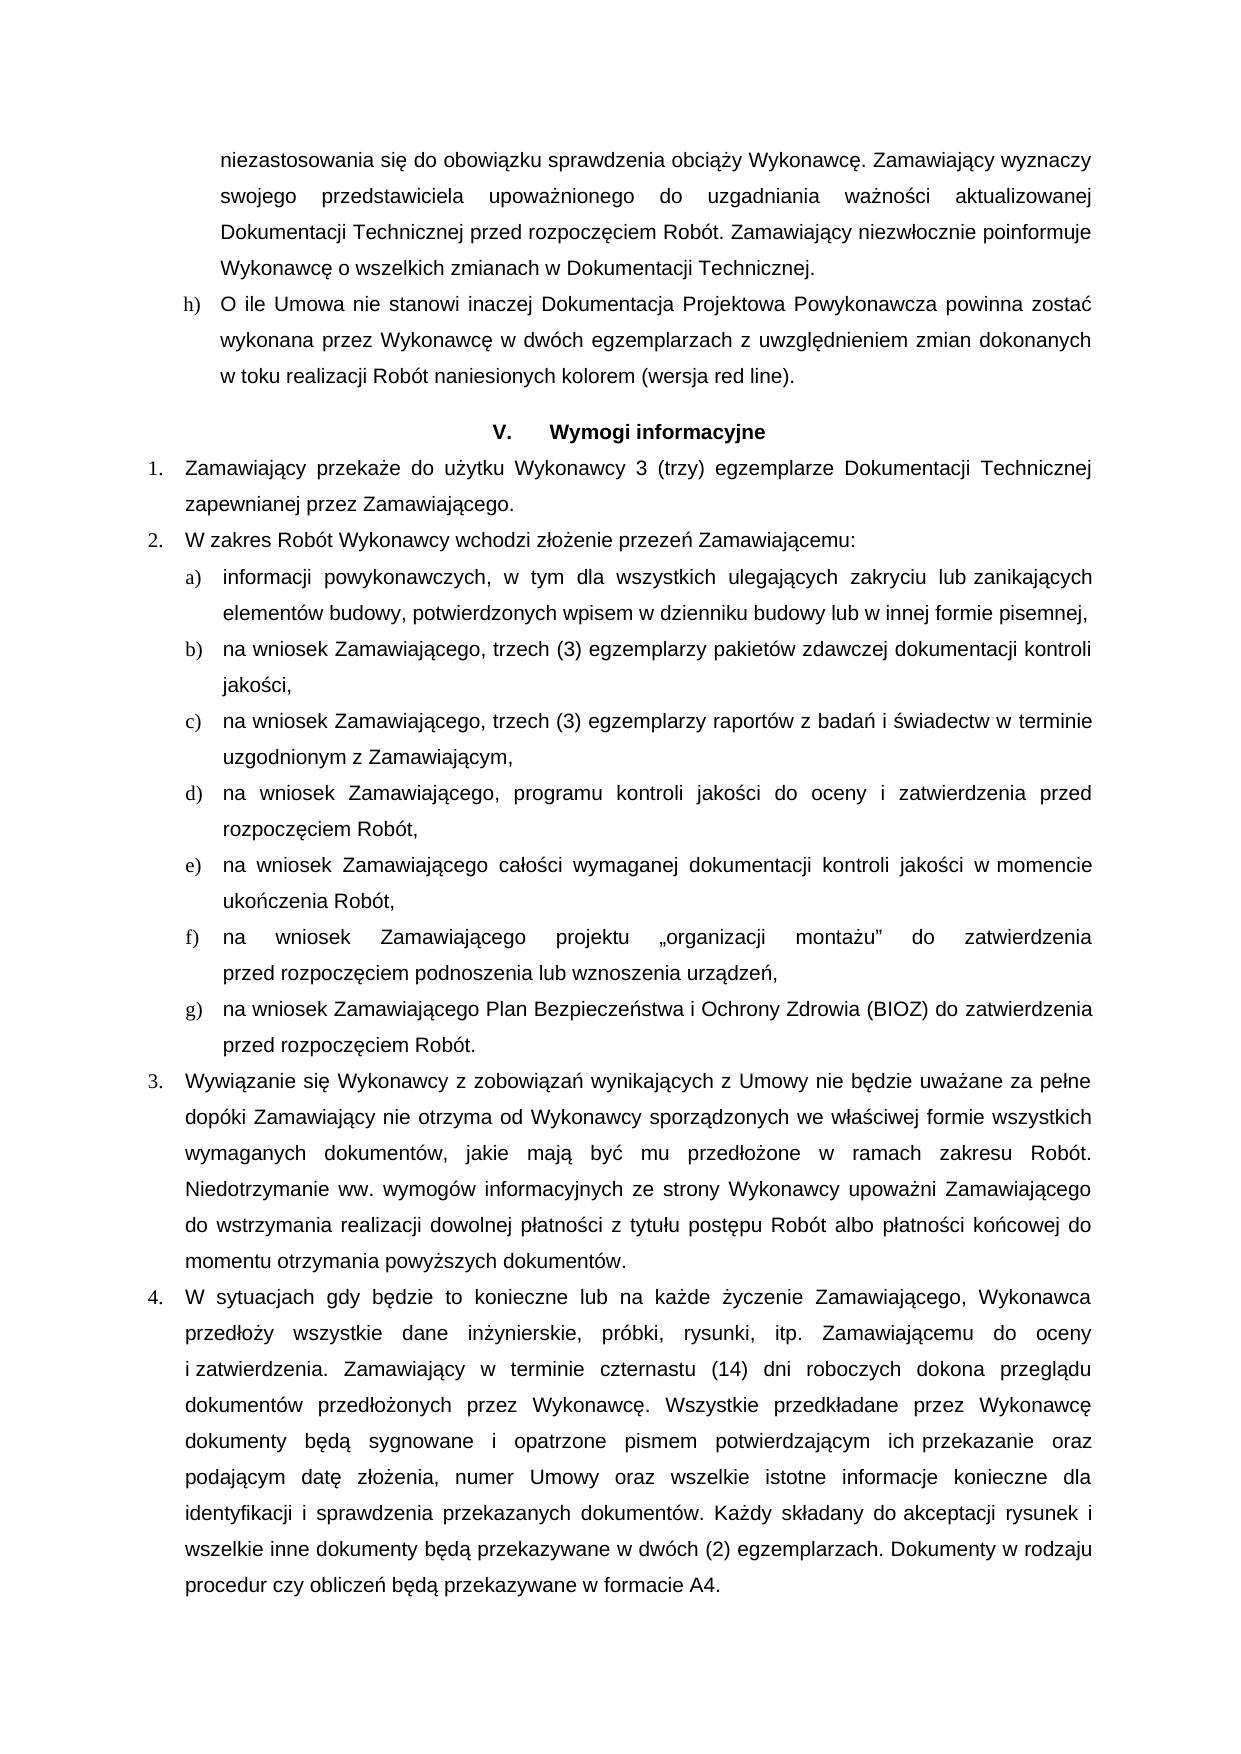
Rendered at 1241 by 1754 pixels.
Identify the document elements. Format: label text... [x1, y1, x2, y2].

list na wniosek Zamawiającego, programu kontroli jakości do oceny i zatwierdzenia przed rozpoczęciem Robót, [185, 781, 1093, 841]
list na wniosek Zamawiającego, trzech (3) egzemplarzy raportów z badań i świadectw w terminie uzgodnionym z Zamawiającym, [185, 709, 1093, 769]
list na wniosek Zamawiającego, trzech (3) egzemplarzy pakietów zdawczej dokumentacji kontroli jakości, [185, 637, 1093, 697]
list na wniosek Zamawiającego Plan Bezpieczeństwa i Ochrony Zdrowia (BIOZ) do zatwierdzenia przed rozpoczęciem Robót. [185, 997, 1093, 1057]
list Wymogi informacyjne [185, 420, 1093, 444]
list Wywiązanie się Wykonawcy z zobowiązań wynikających z Umowy nie będzie uważane za pełne dopóki Zamawiający nie otrzyma od Wykonawcy sporządzonych we właściwej formie wszystkich wymaganych dokumentów, jakie mają być mu przedłożone w ramach zakresu Robót. Niedotrzymanie ww. wymogów informacyjnych ze strony Wykonawcy upoważni Zamawiającego do wstrzymania realizacji dowolnej płatności z tytułu postępu Robót albo płatności końcowej do momentu otrzymania powyższych dokumentów. [148, 1069, 1093, 1273]
list na wniosek Zamawiającego całości wymaganej dokumentacji kontroli jakości w momencie ukończenia Robót, [185, 853, 1093, 913]
list Zamawiający przekaże do użytku Wykonawcy 3 (trzy) egzemplarze Dokumentacji Technicznej zapewnianej przez Zamawiającego. [148, 456, 1093, 516]
list O ile Umowa nie stanowi inaczej Dokumentacja Projektowa Powykonawcza powinna zostać wykonana przez Wykonawcę w dwóch egzemplarzach z uwzględnieniem zmian dokonanych w toku realizacji Robót naniesionych kolorem (wersja red line). [183, 291, 1093, 387]
list informacji powykonawczych, w tym dla wszystkich ulegających zakryciu lub zanikających elementów budowy, potwierdzonych wpisem w dzienniku budowy lub w innej formie pisemnej, [185, 564, 1093, 624]
list W sytuacjach gdy będzie to konieczne lub na każde życzenie Zamawiającego, Wykonawca przedłoży wszystkie dane inżynierskie, próbki, rysunki, itp. Zamawiającemu do oceny i zatwierdzenia. Zamawiający w terminie czternastu (14) dni roboczych dokona przeglądu dokumentów przedłożonych przez Wykonawcę. Wszystkie przedkładane przez Wykonawcę dokumenty będą sygnowane i opatrzone pismem potwierdzającym ich przekazanie oraz podającym datę złożenia, numer Umowy oraz wszelkie istotne informacje konieczne dla identyfikacji i sprawdzenia przekazanych dokumentów. Każdy składany do akceptacji rysunek i wszelkie inne dokumenty będą przekazywane w dwóch (2) egzemplarzach. Dokumenty w rodzaju procedur czy obliczeń będą przekazywane w formacie A4. [148, 1285, 1093, 1597]
list na wniosek Zamawiającego projektu „organizacji montażu” do zatwierdzenia przed rozpoczęciem podnoszenia lub wznoszenia urządzeń, [185, 925, 1093, 985]
list W zakres Robót Wykonawcy wchodzi złożenie przezeń Zamawiającemu: [148, 528, 1093, 552]
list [183, 148, 1093, 279]
